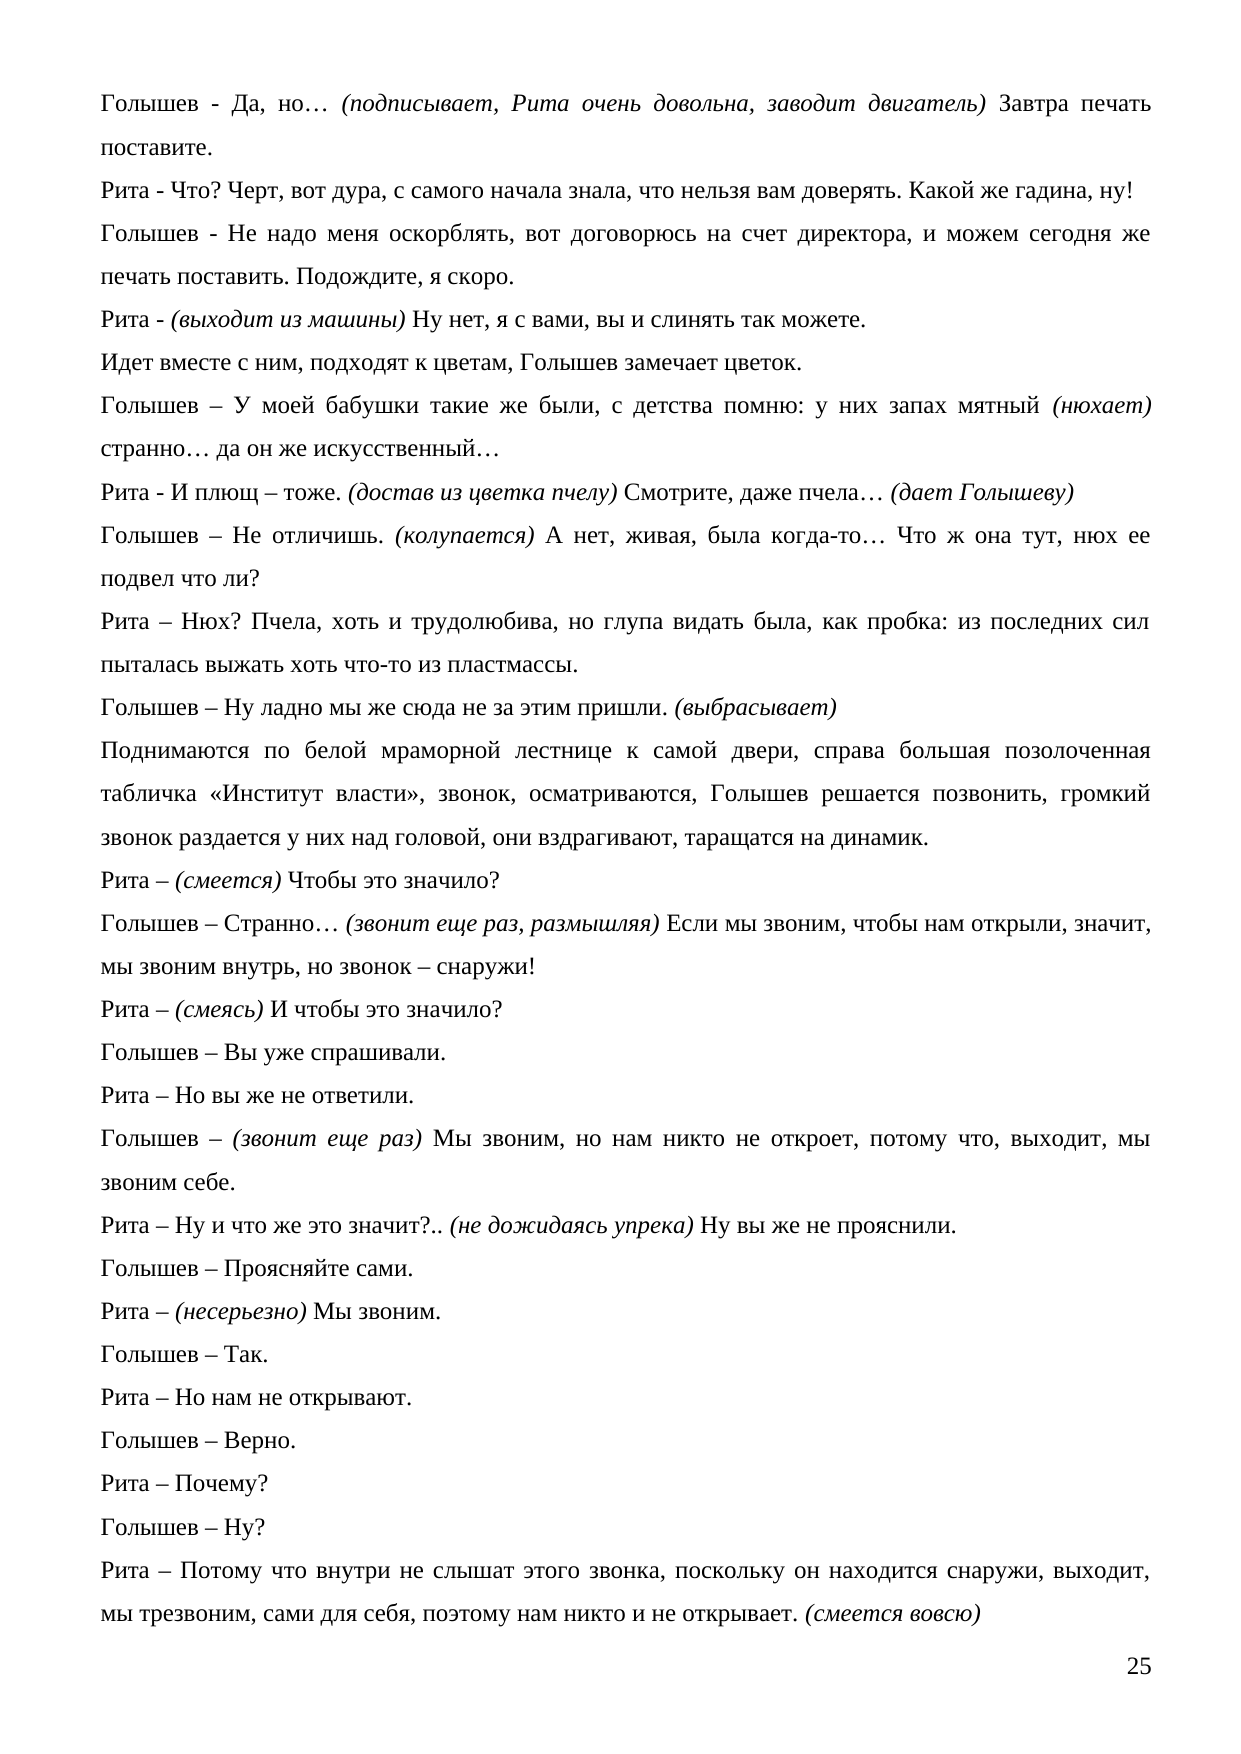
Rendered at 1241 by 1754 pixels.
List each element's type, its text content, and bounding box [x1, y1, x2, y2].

text Голышев – Странно… (звонит еще раз, размышляя) Если мы звоним, чтобы нам открыли, значит, мы звоним внутрь, но звонок – снаружи! [100, 908, 1152, 980]
text Рита – Потому что внутри не слышат этого звонка, поскольку он находится снаружи, выходит, мы трезвоним, сами для себя, поэтому нам никто и не открывает. (смеется вовсю) [100, 1555, 1152, 1627]
text Голышев – Проясняйте сами. [100, 1253, 1152, 1282]
text Голышев – Верно. [100, 1425, 1152, 1454]
text Рита – Но нам не открывают. [100, 1382, 1152, 1411]
text Голышев – Ну? [100, 1512, 1152, 1540]
text Голышев – (звонит еще раз) Мы звоним, но нам никто не откроет, потому что, выходит, мы звоним себе. [100, 1123, 1152, 1195]
text Рита – (несерьезно) Мы звоним. [100, 1296, 1152, 1325]
text Рита – Но вы же не ответили. [100, 1080, 1152, 1109]
text Голышев - Да, но… (подписывает, Рита очень довольна, заводит двигатель) Завтра печать поставите. [100, 88, 1152, 160]
text Рита – (смеется) Чтобы это значило? [100, 865, 1152, 893]
text Голышев – Ну ладно мы же сюда не за этим пришли. (выбрасывает) [100, 692, 1152, 721]
text Рита – (смеясь) И чтобы это значило? [100, 994, 1152, 1023]
text Голышев – Вы уже спрашивали. [100, 1037, 1152, 1066]
text Голышев - Не надо меня оскорблять, вот договорюсь на счет директора, и можем сегодня же печать поставить. Подождите, я скоро. [100, 218, 1152, 290]
text Голышев – Не отличишь. (колупается) А нет, живая, была когда-то… Что ж она тут, нюх ее подвел что ли? [100, 520, 1152, 592]
text Рита - Что? Черт, вот дура, с самого начала знала, что нельзя вам доверять. Какой же гадина, ну! [100, 175, 1152, 203]
text Рита - И плющ – тоже. (достав из цветка пчелу) Смотрите, даже пчела… (дает Голышеву) [100, 477, 1152, 505]
text Рита – Почему? [100, 1468, 1152, 1497]
text Голышев – У моей бабушки такие же были, с детства помню: у них запах мятный (нюхает) странно… да он же искусственный… [100, 390, 1152, 462]
text Рита – Нюх? Пчела, хоть и трудолюбива, но глупа видать была, как пробка: из последних сил пыталась выжать хоть что-то из пластмассы. [100, 606, 1152, 678]
text Идет вместе с ним, подходят к цветам, Голышев замечает цветок. [100, 347, 1152, 376]
text Рита – Ну и что же это значит?.. (не дожидаясь упрека) Ну вы же не прояснили. [100, 1210, 1152, 1238]
text Голышев – Так. [100, 1339, 1152, 1368]
text Рита - (выходит из машины) Ну нет, я с вами, вы и слинять так можете. [100, 304, 1152, 333]
text Поднимаются по белой мраморной лестнице к самой двери, справа большая позолоченная табличка «Институт власти», звонок, осматриваются, Голышев решается позвонить, громкий звонок раздается у них над головой, они вздрагивают, таращатся на динамик. [100, 735, 1152, 850]
